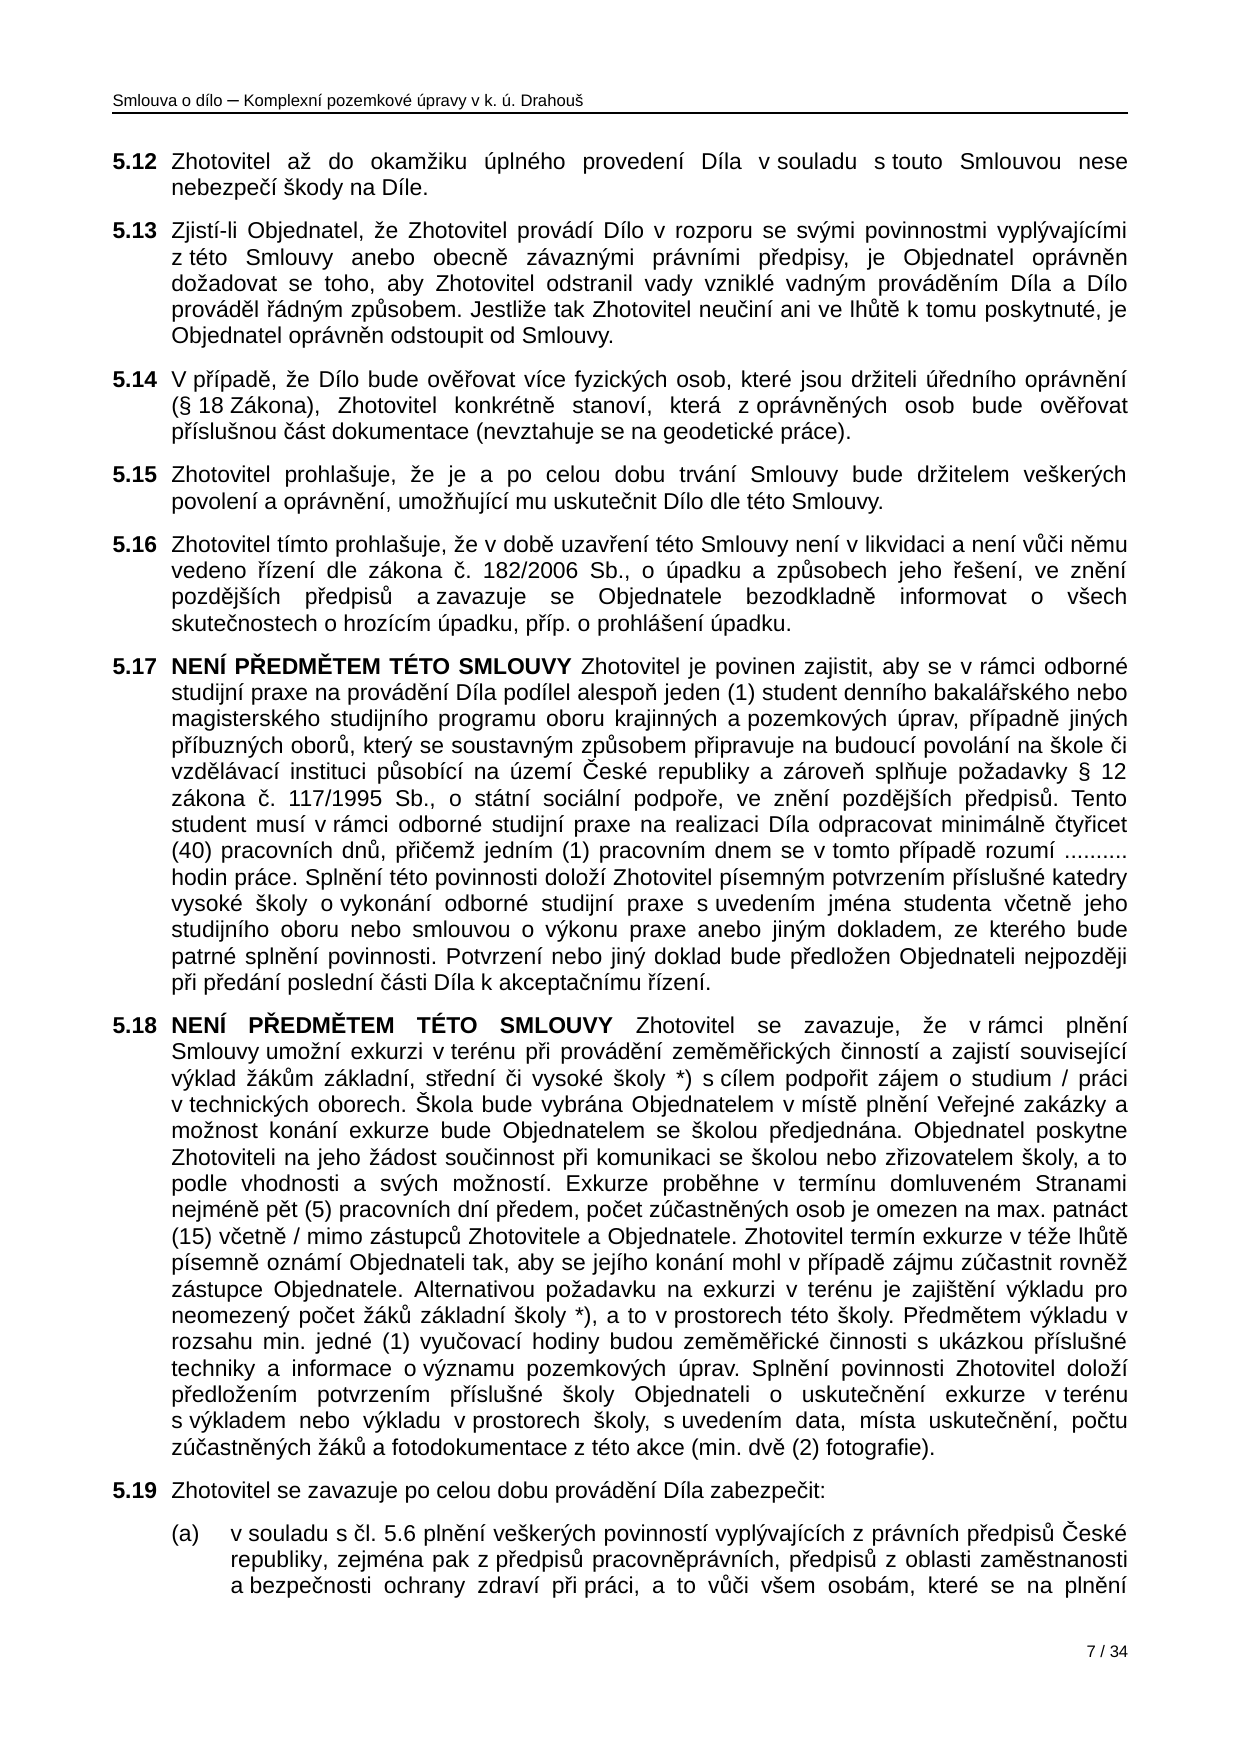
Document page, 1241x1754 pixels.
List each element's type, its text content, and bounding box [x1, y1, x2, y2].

text Zjistí-li Objednatel, že Zhotovitel provádí Dílo v rozporu se svými povinnostmi vyplývajícími z této Smlouvy anebo obecně závaznými právními předpisy, je Objednatel oprávněn dožadovat se toho, aby Zhotovitel odstranil vady vzniklé vadným prováděním Díla a Dílo prováděl řádným způsobem. Jestliže tak Zhotovitel neučiní ani ve lhůtě k tomu poskytnuté, je Objednatel oprávněn odstoupit od Smlouvy. [112, 217, 1128, 349]
text NENÍ PŘEDMĚTEM TÉTO SMLOUVY Zhotovitel je povinen zajistit, aby se v rámci odborné studijní praxe na provádění Díla podílel alespoň jeden (1) student denního bakalářského nebo magisterského studijního programu oboru krajinných a pozemkových úprav, případně jiných příbuzných oborů, který se soustavným způsobem připravuje na budoucí povolání na škole či vzdělávací instituci působící na území České republiky a zároveň splňuje požadavky § 12 zákona č. 117/1995 Sb., o státní sociální podpoře, ve znění pozdějších předpisů. Tento student musí v rámci odborné studijní praxe na realizaci Díla odpracovat minimálně čtyřicet (40) pracovních dnů, přičemž jedním (1) pracovním dnem se v tomto případě rozumí .......... hodin práce. Splnění této povinnosti doloží Zhotovitel písemným potvrzením příslušné katedry vysoké školy o vykonání odborné studijní praxe s uvedením jména studenta včetně jeho studijního oboru nebo smlouvou o výkonu praxe anebo jiným dokladem, ze kterého bude patrné splnění povinnosti. Potvrzení nebo jiný doklad bude předložen Objednateli nejpozději při předání poslední části Díla k akceptačnímu řízení. [112, 653, 1128, 995]
text NENÍ PŘEDMĚTEM TÉTO SMLOUVY Zhotovitel se zavazuje, že v rámci plnění Smlouvy umožní exkurzi v terénu při provádění zeměměřických činností a zajistí související výklad žákům základní, střední či vysoké školy *) s cílem podpořit zájem o studium / práci v technických oborech. Škola bude vybrána Objednatelem v místě plnění Veřejné zakázky a možnost konání exkurze bude Objednatelem se školou předjednána. Objednatel poskytne Zhotoviteli na jeho žádost součinnost při komunikaci se školou nebo zřizovatelem školy, a to podle vhodnosti a svých možností. Exkurze proběhne v termínu domluveném Stranami nejméně pět (5) pracovních dní předem, počet zúčastněných osob je omezen na max. patnáct (15) včetně / mimo zástupců Zhotovitele a Objednatele. Zhotovitel termín exkurze v téže lhůtě písemně oznámí Objednateli tak, aby se jejího konání mohl v případě zájmu zúčastnit rovněž zástupce Objednatele. Alternativou požadavku na exkurzi v terénu je zajištění výkladu pro neomezený počet žáků základní školy *), a to v prostorech této školy. Předmětem výkladu v rozsahu min. jedné (1) vyučovací hodiny budou zeměměřické činnosti s ukázkou příslušné techniky a informace o významu pozemkových úprav. Splnění povinnosti Zhotovitel doloží předložením potvrzením příslušné školy Objednateli o uskutečnění exkurze v terénu s výkladem nebo výkladu v prostorech školy, s uvedením data, místa uskutečnění, počtu zúčastněných žáků a fotodokumentace z této akce (min. dvě (2) fotografie). [112, 1012, 1128, 1460]
text V případě, že Dílo bude ověřovat více fyzických osob, které jsou držiteli úředního oprávnění (§ 18 Zákona), Zhotovitel konkrétně stanoví, která z oprávněných osob bude ověřovat příslušnou část dokumentace (nevztahuje se na geodetické práce). [112, 366, 1128, 444]
text Zhotovitel se zavazuje po celou dobu provádění Díla zabezpečit: [112, 1477, 1128, 1503]
text Zhotovitel až do okamžiku úplného provedení Díla v souladu s touto Smlouvou nese nebezpečí škody na Díle. [112, 148, 1128, 200]
text Zhotovitel prohlašuje, že je a po celou dobu trvání Smlouvy bude držitelem veškerých povolení a oprávnění, umožňující mu uskutečnit Dílo dle této Smlouvy. [112, 461, 1128, 514]
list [171, 1520, 1128, 1599]
text Zhotovitel tímto prohlašuje, že v době uzavření této Smlouvy není v likvidaci a není vůči němu vedeno řízení dle zákona č. 182/2006 Sb., o úpadku a způsobech jeho řešení, ve znění pozdějších předpisů a zavazuje se Objednatele bezodkladně informovat o všech skutečnostech o hrozícím úpadku, příp. o prohlášení úpadku. [112, 531, 1128, 636]
